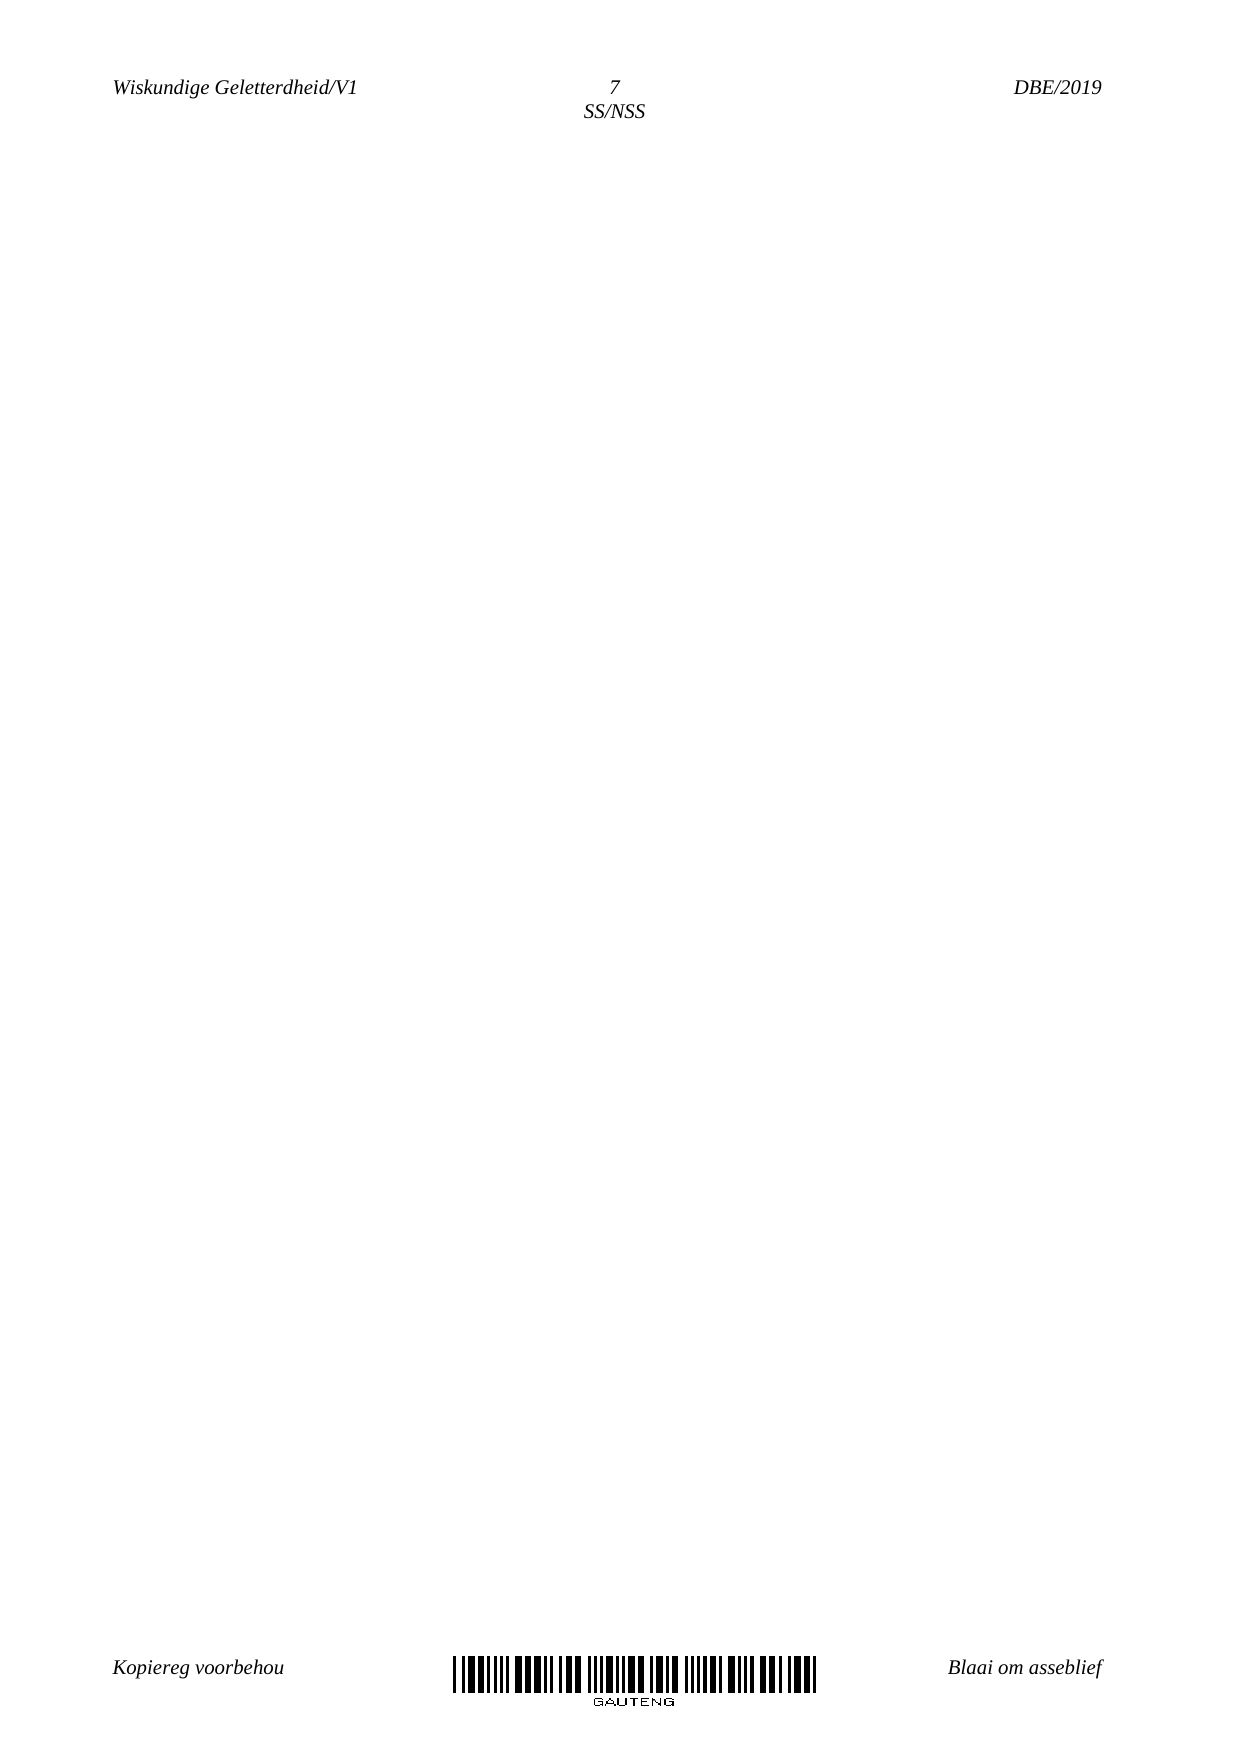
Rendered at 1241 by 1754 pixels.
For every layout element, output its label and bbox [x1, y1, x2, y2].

picture [422, 1638, 848, 1710]
